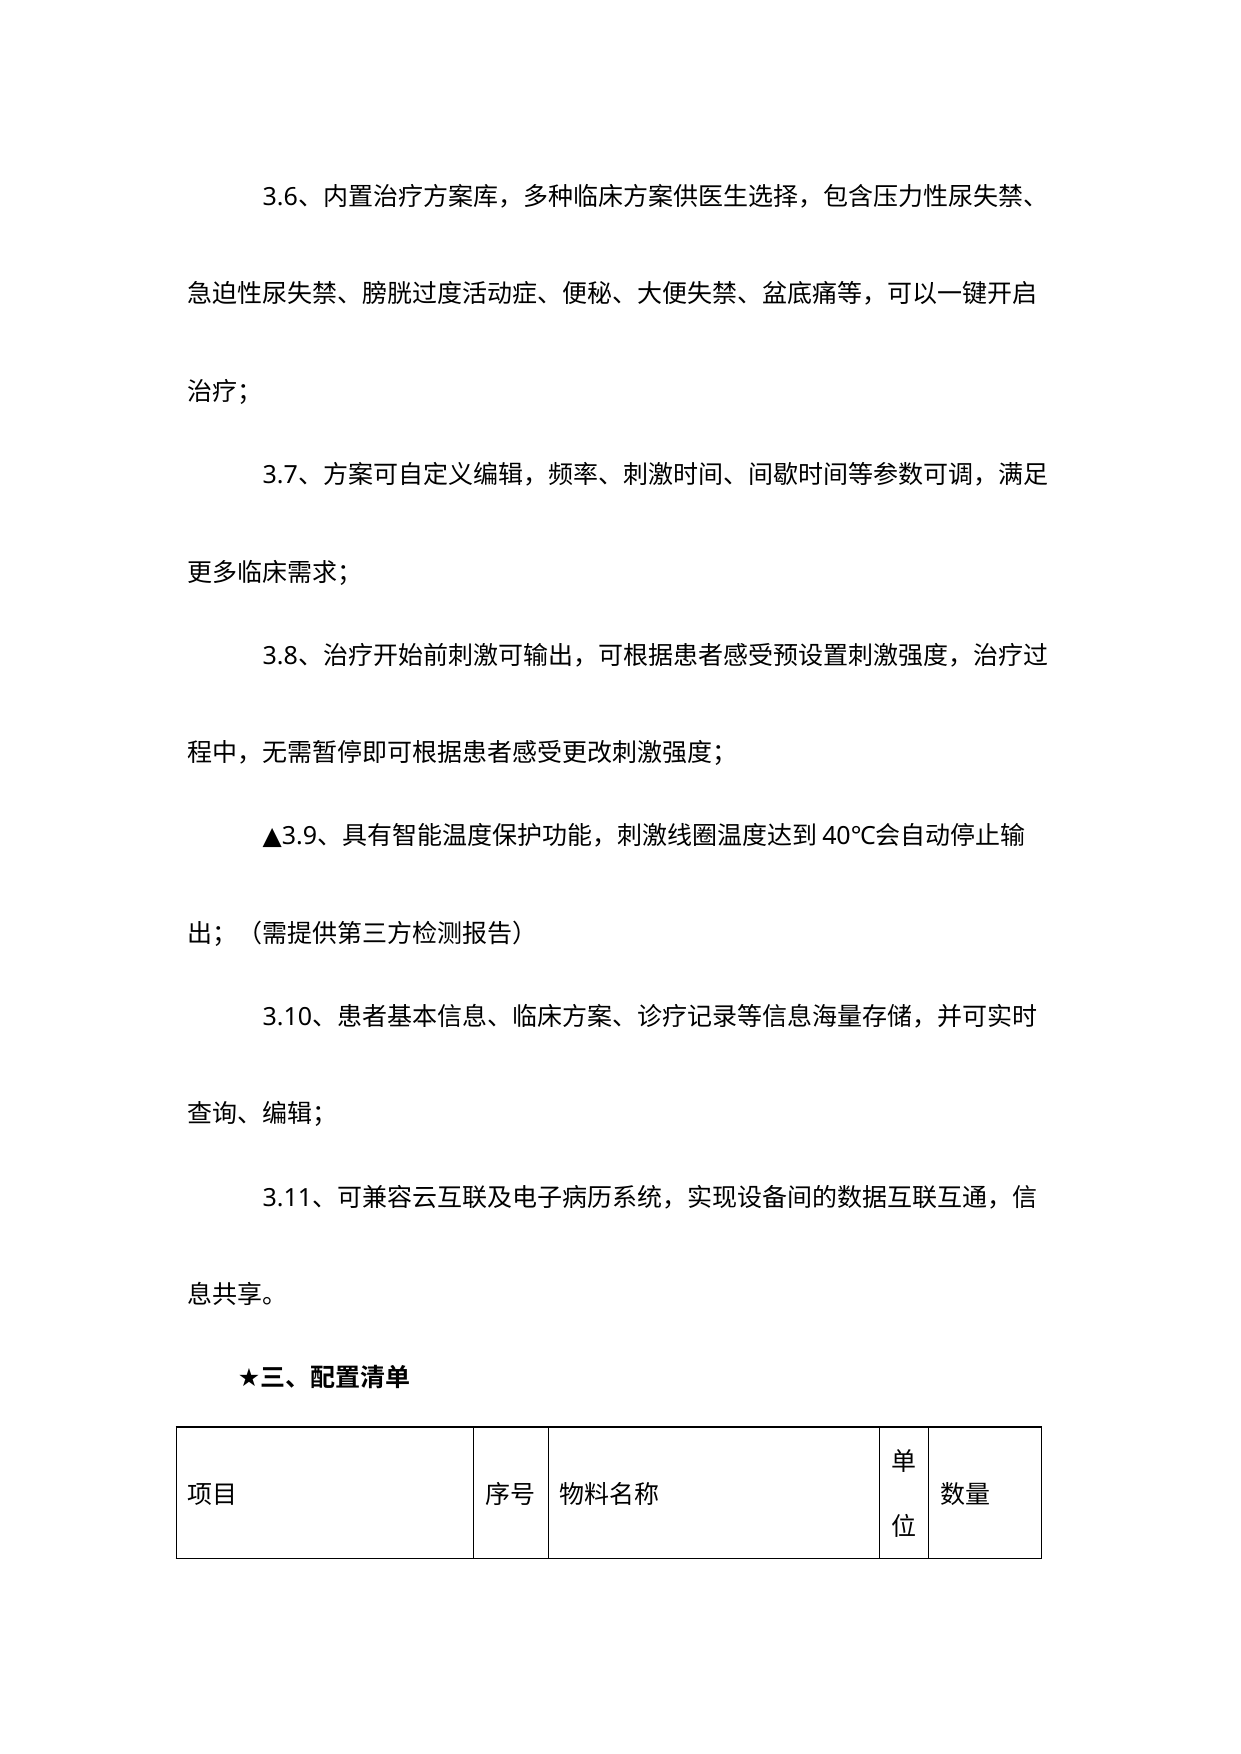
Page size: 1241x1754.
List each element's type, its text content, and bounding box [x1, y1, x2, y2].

text 3.6、内置治疗方案库，多种临床方案供医生选择，包含压力性尿失禁、急迫性尿失禁、膀胱过度活动症、便秘、大便失禁、盆底痛等，可以一键开启治疗； [187, 162, 1053, 422]
text 3.8、治疗开始前刺激可输出，可根据患者感受预设置刺激强度，治疗过程中，无需暂停即可根据患者感受更改刺激强度； [187, 621, 1053, 783]
table_header 单位 [880, 1428, 928, 1557]
text 3.10、患者基本信息、临床方案、诊疗记录等信息海量存储，并可实时查询、编辑； [187, 982, 1053, 1144]
text ★三、配置清单 [187, 1343, 1053, 1408]
text ▲3.9、具有智能温度保护功能，刺激线圈温度达到40℃会自动停止输出；（需提供第三方检测报告） [187, 801, 1053, 964]
table_header 物料名称 [549, 1428, 879, 1557]
table_header 项目 [177, 1428, 473, 1557]
table_header 序号 [474, 1428, 548, 1557]
text 3.7、方案可自定义编辑，频率、刺激时间、间歇时间等参数可调，满足更多临床需求； [187, 440, 1053, 603]
text 3.11、可兼容云互联及电子病历系统，实现设备间的数据互联互通，信息共享。 [187, 1163, 1053, 1325]
table_header 数量 [929, 1428, 1041, 1557]
